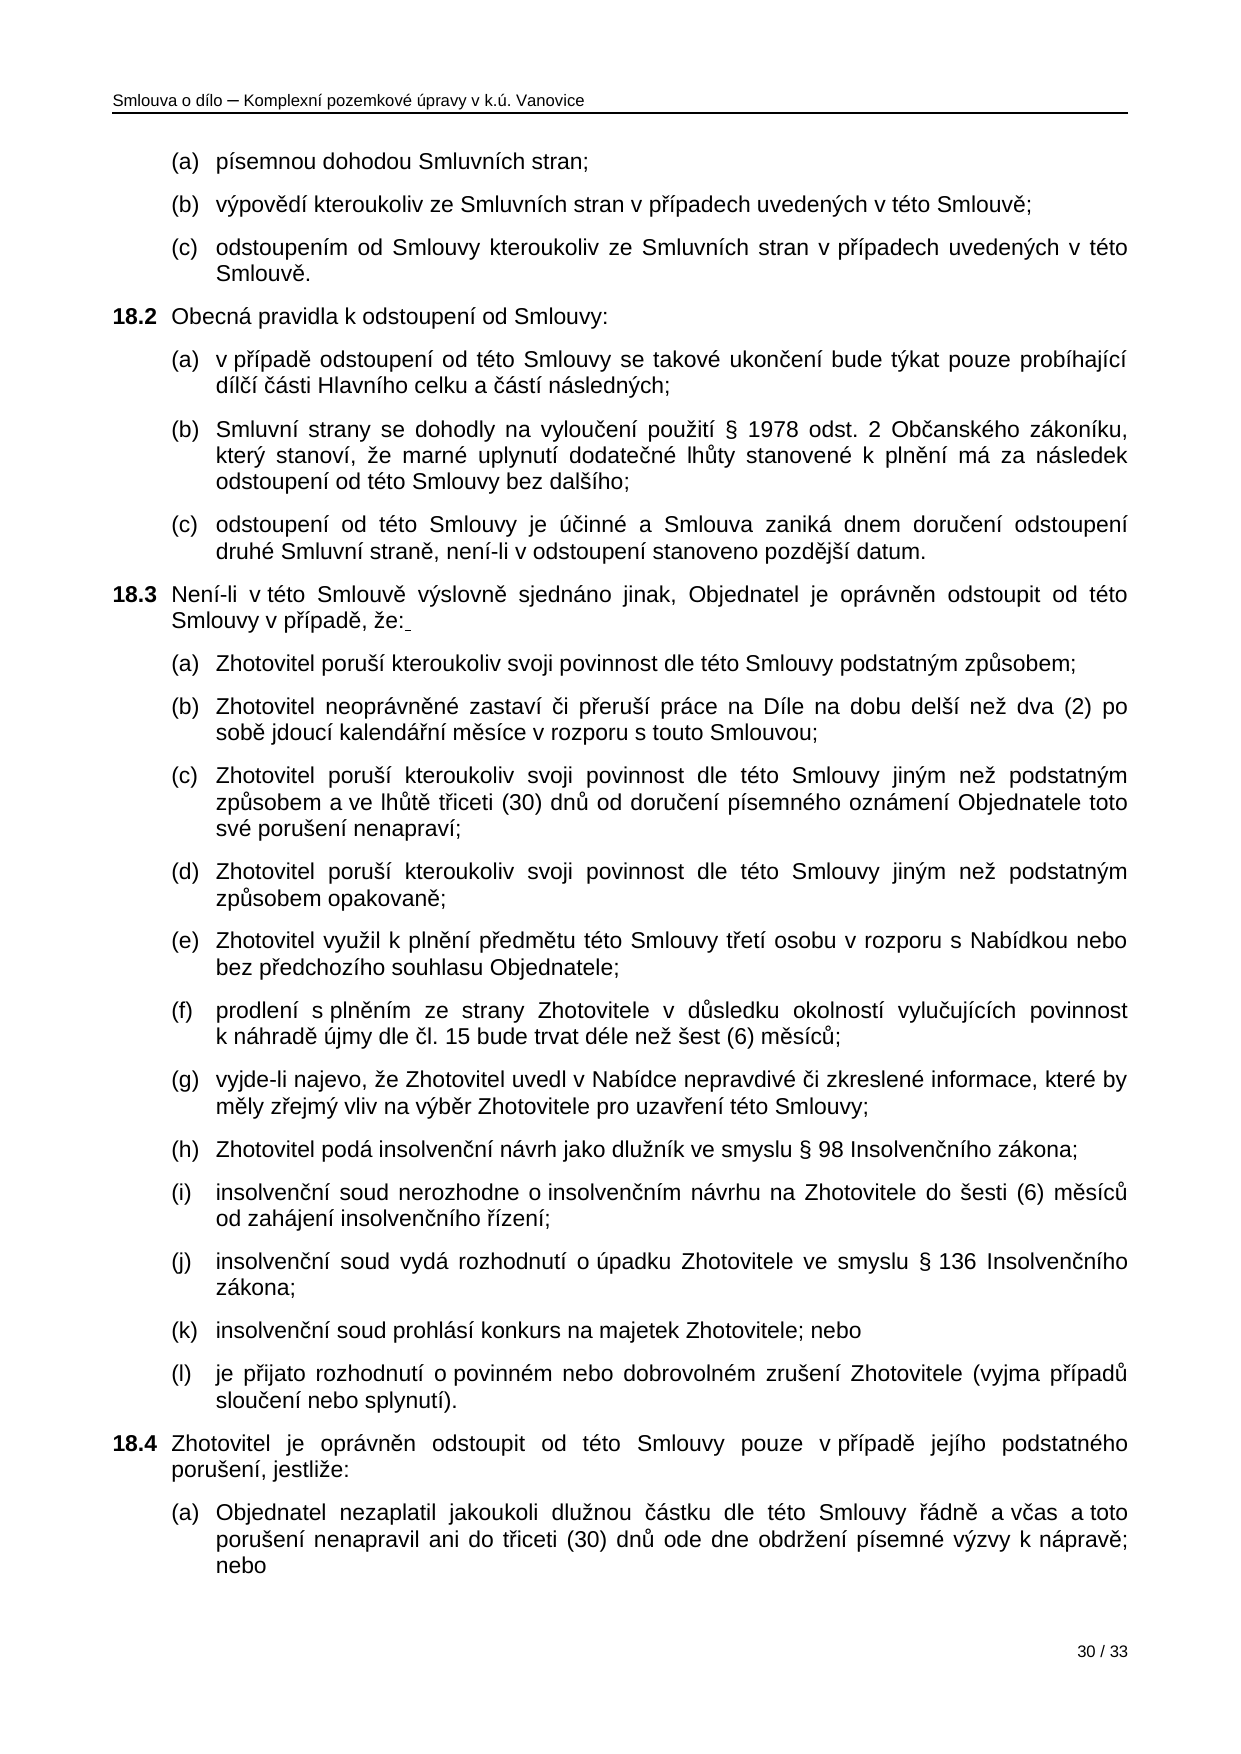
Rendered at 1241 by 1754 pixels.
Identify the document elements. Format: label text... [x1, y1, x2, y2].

text insolvenční soud vydá rozhodnutí o úpadku Zhotovitele ve smyslu § 136 Insolvenčního zákona; [171, 1248, 1128, 1301]
list Zhotovitel neoprávněné zastaví či přeruší práce na Díle na dobu delší než dva (2) po sobě jdoucí kalendářní měsíce v rozporu s touto Smlouvou; [171, 693, 1128, 746]
text vyjde-li najevo, že Zhotovitel uvedl v Nabídce nepravdivé či zkreslené informace, které by měly zřejmý vliv na výběr Zhotovitele pro uzavření této Smlouvy; [171, 1066, 1128, 1119]
text Smluvní strany se dohodly na vyloučení použití § 1978 odst. 2 Občanského zákoníku, který stanoví, že marné uplynutí dodatečné lhůty stanovené k plnění má za následek odstoupení od této Smlouvy bez dalšího; [171, 416, 1128, 494]
text Není-li v této Smlouvě výslovně sjednáno jinak, Objednatel je oprávněn odstoupit od této Smlouvy v případě, že: [112, 581, 1128, 633]
text Obecná pravidla k odstoupení od Smlouvy: [112, 303, 1128, 329]
list Zhotovitel poruší kteroukoliv svoji povinnost dle této Smlouvy podstatným způsobem; [171, 650, 1128, 676]
text insolvenční soud nerozhodne o insolvenčním návrhu na Zhotovitele do šesti (6) měsíců od zahájení insolvenčního řízení; [171, 1179, 1128, 1231]
text insolvenční soud prohlásí konkurs na majetek Zhotovitele; nebo [171, 1317, 1128, 1344]
text výpovědí kteroukoliv ze Smluvních stran v případech uvedených v této Smlouvě; [171, 191, 1128, 217]
text prodlení s plněním ze strany Zhotovitele v důsledku okolností vylučujících povinnost k náhradě újmy dle čl. 15 bude trvat déle než šest (6) měsíců; [171, 997, 1128, 1049]
text Zhotovitel poruší kteroukoliv svoji povinnost dle této Smlouvy jiným než podstatným způsobem opakovaně; [171, 858, 1128, 911]
text Zhotovitel poruší kteroukoliv svoji povinnost dle této Smlouvy jiným než podstatným způsobem a ve lhůtě třiceti (30) dnů od doručení písemného oznámení Objednatele toto své porušení nenapraví; [171, 762, 1128, 841]
text Zhotovitel podá insolvenční návrh jako dlužník ve smyslu § 98 Insolvenčního zákona; [171, 1136, 1128, 1162]
list písemnou dohodou Smluvních stran; [171, 148, 1128, 174]
list v případě odstoupení od této Smlouvy se takové ukončení bude týkat pouze probíhající dílčí části Hlavního celku a částí následných; [171, 346, 1128, 399]
text odstoupení od této Smlouvy je účinné a Smlouva zaniká dnem doručení odstoupení druhé Smluvní straně, není-li v odstoupení stanoveno pozdější datum. [171, 511, 1128, 564]
text Zhotovitel využil k plnění předmětu této Smlouvy třetí osobu v rozporu s Nabídkou nebo bez předchozího souhlasu Objednatele; [171, 927, 1128, 980]
text Zhotovitel je oprávněn odstoupit od této Smlouvy pouze v případě jejího podstatného porušení, jestliže: [112, 1430, 1128, 1482]
text je přijato rozhodnutí o povinném nebo dobrovolném zrušení Zhotovitele (vyjma případů sloučení nebo splynutí). [171, 1360, 1128, 1413]
list Objednatel nezaplatil jakoukoli dlužnou částku dle této Smlouvy řádně a včas a toto porušení nenapravil ani do třiceti (30) dnů ode dne obdržení písemné výzvy k nápravě; nebo [171, 1499, 1128, 1578]
text odstoupením od Smlouvy kteroukoliv ze Smluvních stran v případech uvedených v této Smlouvě. [171, 234, 1128, 286]
